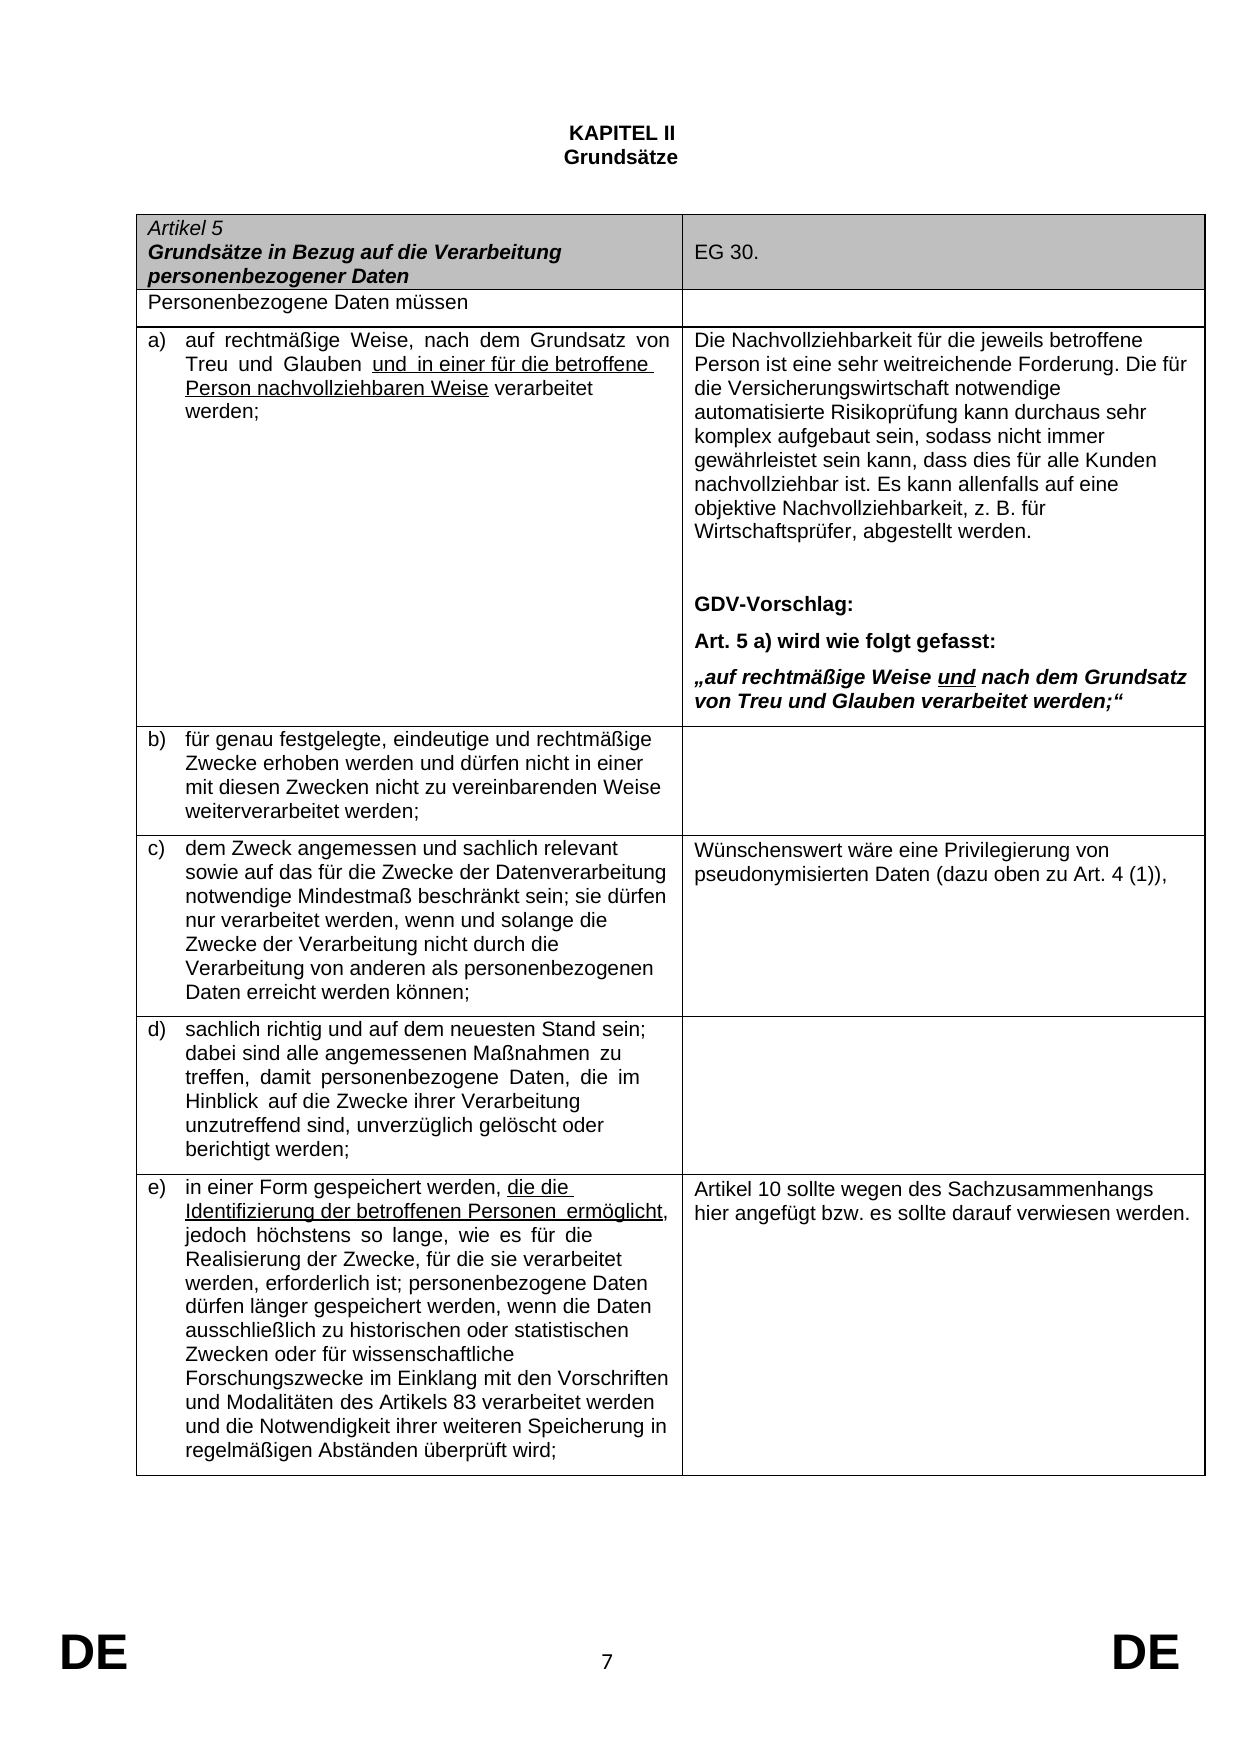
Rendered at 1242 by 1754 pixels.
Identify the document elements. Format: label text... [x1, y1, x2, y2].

table_cell Artikel 10 sollte wegen des Sachzusammenhangs hier angefügt bzw. es sollte darauf verwiesen werden. [683, 1175, 1204, 1474]
table_cell [683, 727, 1204, 835]
table_cell Personenbezogene Daten müssen [137, 290, 682, 326]
table_cell auf rechtmäßige Weise, nach dem Grundsatz von Treu und Glauben und in einer für die betroffene Person nachvollziehbaren Weise verarbeitet werden; [137, 328, 682, 726]
table_cell Die Nachvollziehbarkeit für die jeweils betroffene Person ist eine sehr weitreichende Forderung. Die für die Versicherungswirtschaft notwendige automatisierte Risikoprüfung kann durchaus sehr komplex aufgebaut sein, sodass nicht immer gewährleistet sein kann, dass dies für alle Kunden nachvollziehbar ist. Es kann allenfalls auf eine objektive Nachvollziehbarkeit, z. B. für Wirtschaftsprüfer, abgestellt werden. GDV-Vorschlag: Art. 5 a) wird wie folgt gefasst: „auf rechtmäßige Weise und nach dem Grundsatz von Treu und Glauben verarbeitet werden;“ [683, 328, 1204, 726]
table_cell [683, 1017, 1204, 1173]
table_cell für genau festgelegte, eindeutige und rechtmäßige Zwecke erhoben werden und dürfen nicht in einer mit diesen Zwecken nicht zu vereinbarenden Weise weiterverarbeitet werden; [137, 727, 682, 835]
table_cell sachlich richtig und auf dem neuesten Stand sein; dabei sind alle angemessenen Maßnahmen zu treffen, damit personenbezogene Daten, die im Hinblick auf die Zwecke ihrer Verarbeitung unzutreffend sind, unverzüglich gelöscht oder berichtigt werden; [137, 1017, 682, 1173]
text Grundsätze [48, 145, 1194, 169]
table_cell [683, 290, 1204, 326]
table_header Artikel 5 Grundsätze in Bezug auf die Verarbeitung personenbezogener Daten [137, 215, 682, 289]
table_header EG 30. [683, 215, 1204, 289]
text KAPITEL II [357, 121, 887, 145]
table_cell in einer Form gespeichert werden, die die Identifizierung der betroffenen Personen ermöglicht, jedoch höchstens so lange, wie es für die Realisierung der Zwecke, für die sie verarbeitet werden, erforderlich ist; personenbezogene Daten dürfen länger gespeichert werden, wenn die Daten ausschließlich zu historischen oder statistischen Zwecken oder für wissenschaftliche Forschungszwecke im Einklang mit den Vorschriften und Modalitäten des Artikels 83 verarbeitet werden und die Notwendigkeit ihrer weiteren Speicherung in regelmäßigen Abständen überprüft wird; [137, 1175, 682, 1474]
table_cell Wünschenswert wäre eine Privilegierung von pseudonymisierten Daten (dazu oben zu Art. 4 (1)), [683, 836, 1204, 1016]
table_cell dem Zweck angemessen und sachlich relevant sowie auf das für die Zwecke der Datenverarbeitung notwendige Mindestmaß beschränkt sein; sie dürfen nur verarbeitet werden, wenn und solange die Zwecke der Verarbeitung nicht durch die Verarbeitung von anderen als personenbezogenen Daten erreicht werden können; [137, 836, 682, 1016]
